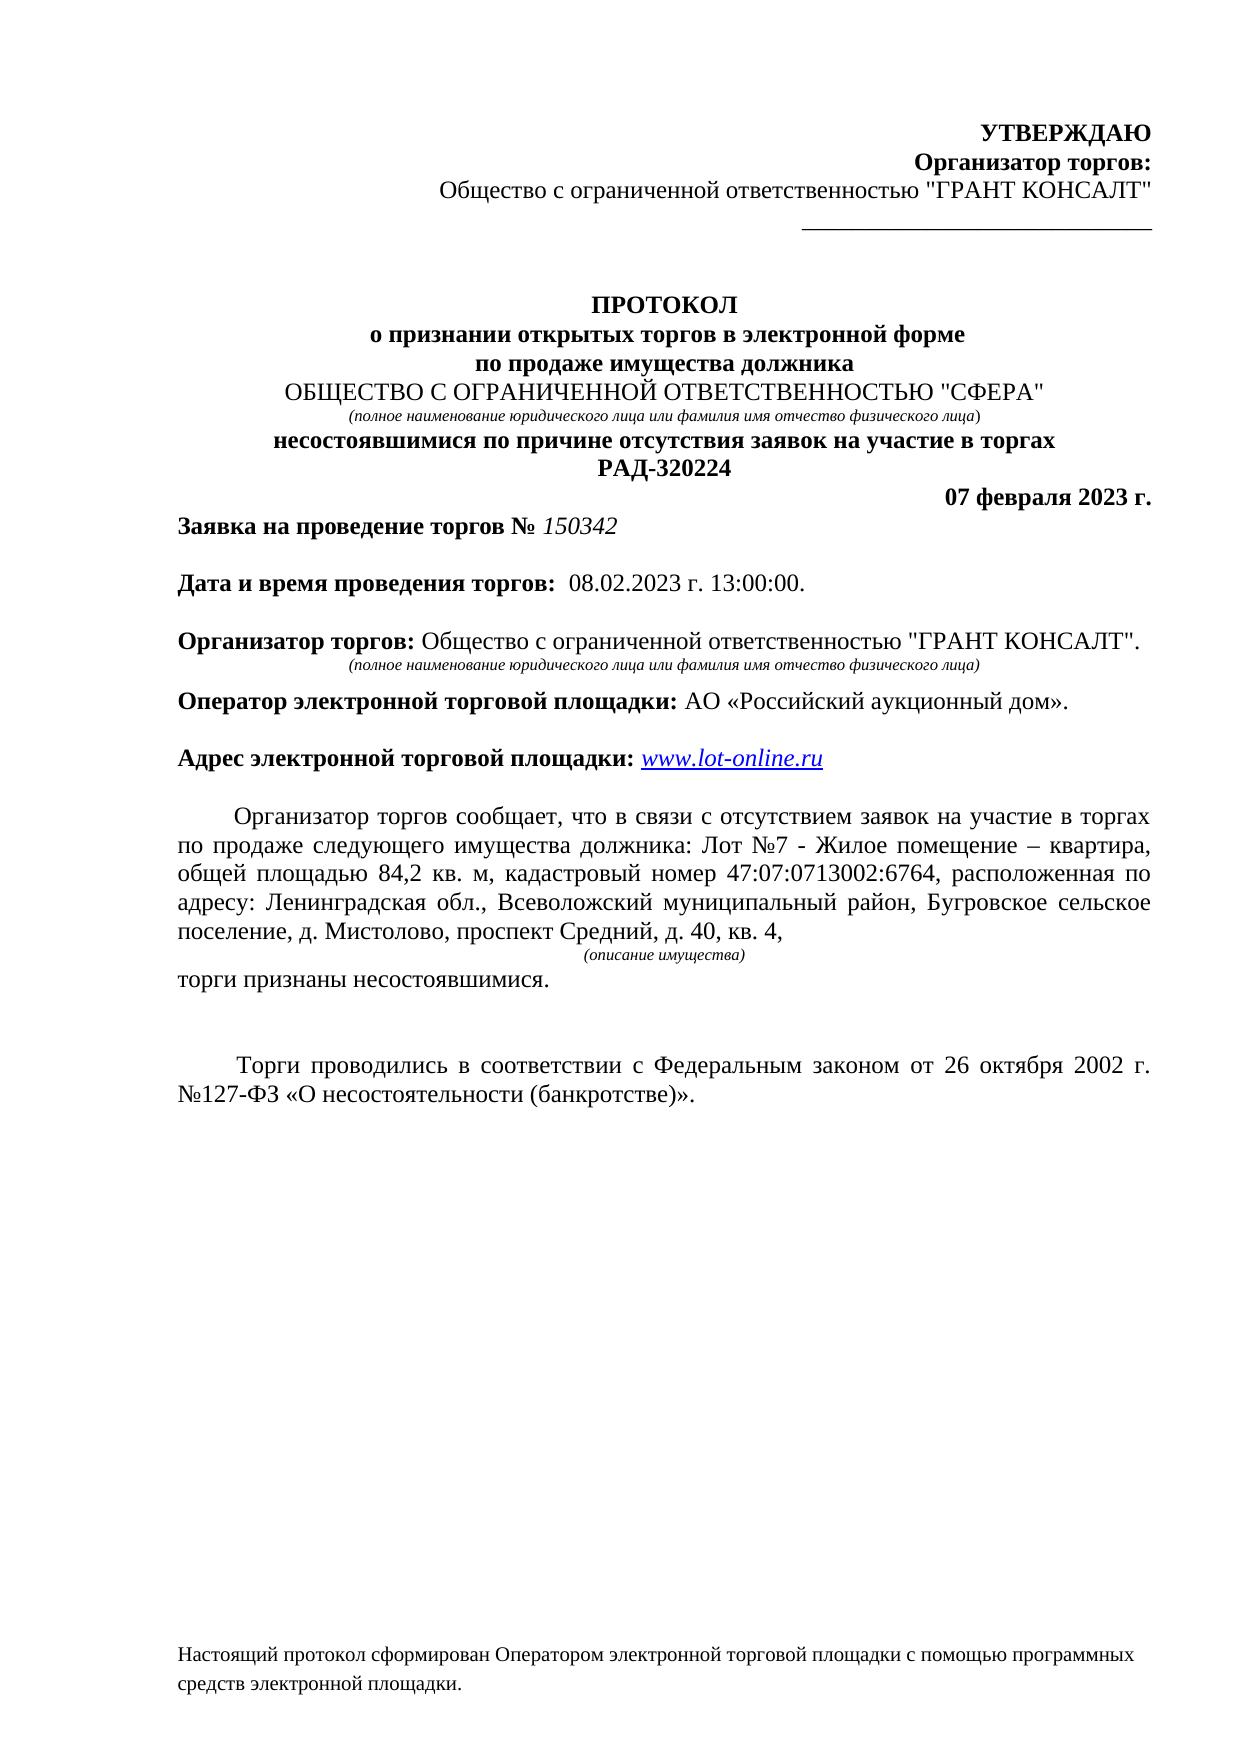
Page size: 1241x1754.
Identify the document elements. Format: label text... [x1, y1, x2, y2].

text (полное наименование юридического лица или фамилия имя отчество физического лица) [177, 655, 1152, 674]
text Организатор торгов: [177, 147, 1152, 176]
text ПРОТОКОЛ [177, 291, 1152, 319]
text ОБЩЕСТВО С ОГРАНИЧЕННОЙ ОТВЕТСТВЕННОСТЬЮ "СФЕРА" [177, 377, 1152, 406]
text несостоявшимися по причине отсутствия заявок на участие в торгах [177, 425, 1152, 453]
text 07 февраля 2023 г. [177, 482, 1152, 511]
text о признании открытых торгов в электронной форме [177, 319, 1152, 348]
text Организатор торгов сообщает, что в связи с отсутствием заявок на участие в торгах по продаже следующего имущества должника: Лот №7 - Жилое помещение – квартира, общей площадью 84,2 кв. м, кадастровый номер 47:07:0713002:6764, расположенная по адресу: Ленинградская обл., Всеволожский муниципальный район, Бугровское сельское поселение, д. Мистолово, проспект Средний, д. 40, кв. 4, [177, 801, 1152, 945]
text УТВЕРЖДАЮ [915, 118, 1152, 147]
text ____________________________ [177, 204, 1152, 233]
text торги признаны несостоявшимися. [177, 964, 1152, 993]
text Дата и время проведения торгов: 08.02.2023 г. 13:00:00. [177, 568, 1152, 597]
text по продаже имущества должника [177, 348, 1152, 377]
text (полное наименование юридического лица или фамилия имя отчество физического лица) [177, 406, 1152, 425]
text (описание имущества) [177, 945, 1152, 964]
text Оператор электронной торговой площадки: АО «Российский аукционный дом». [177, 686, 1152, 715]
text Торги проводились в соответствии с Федеральным законом от 26 октября . №127-ФЗ «О несостоятельности (банкротстве)». [177, 1050, 1152, 1108]
text Организатор торгов: Общество с ограниченной ответственностью "ГРАНТ КОНСАЛТ". [177, 626, 1152, 655]
text Заявка на проведение торгов № 150342 [177, 511, 1152, 540]
text Адрес электронной торговой площадки: www.lot-online.ru [177, 743, 1152, 772]
text РАД-320224 [177, 453, 1152, 482]
text Общество с ограниченной ответственностью "ГРАНТ КОНСАЛТ" [177, 176, 1152, 204]
